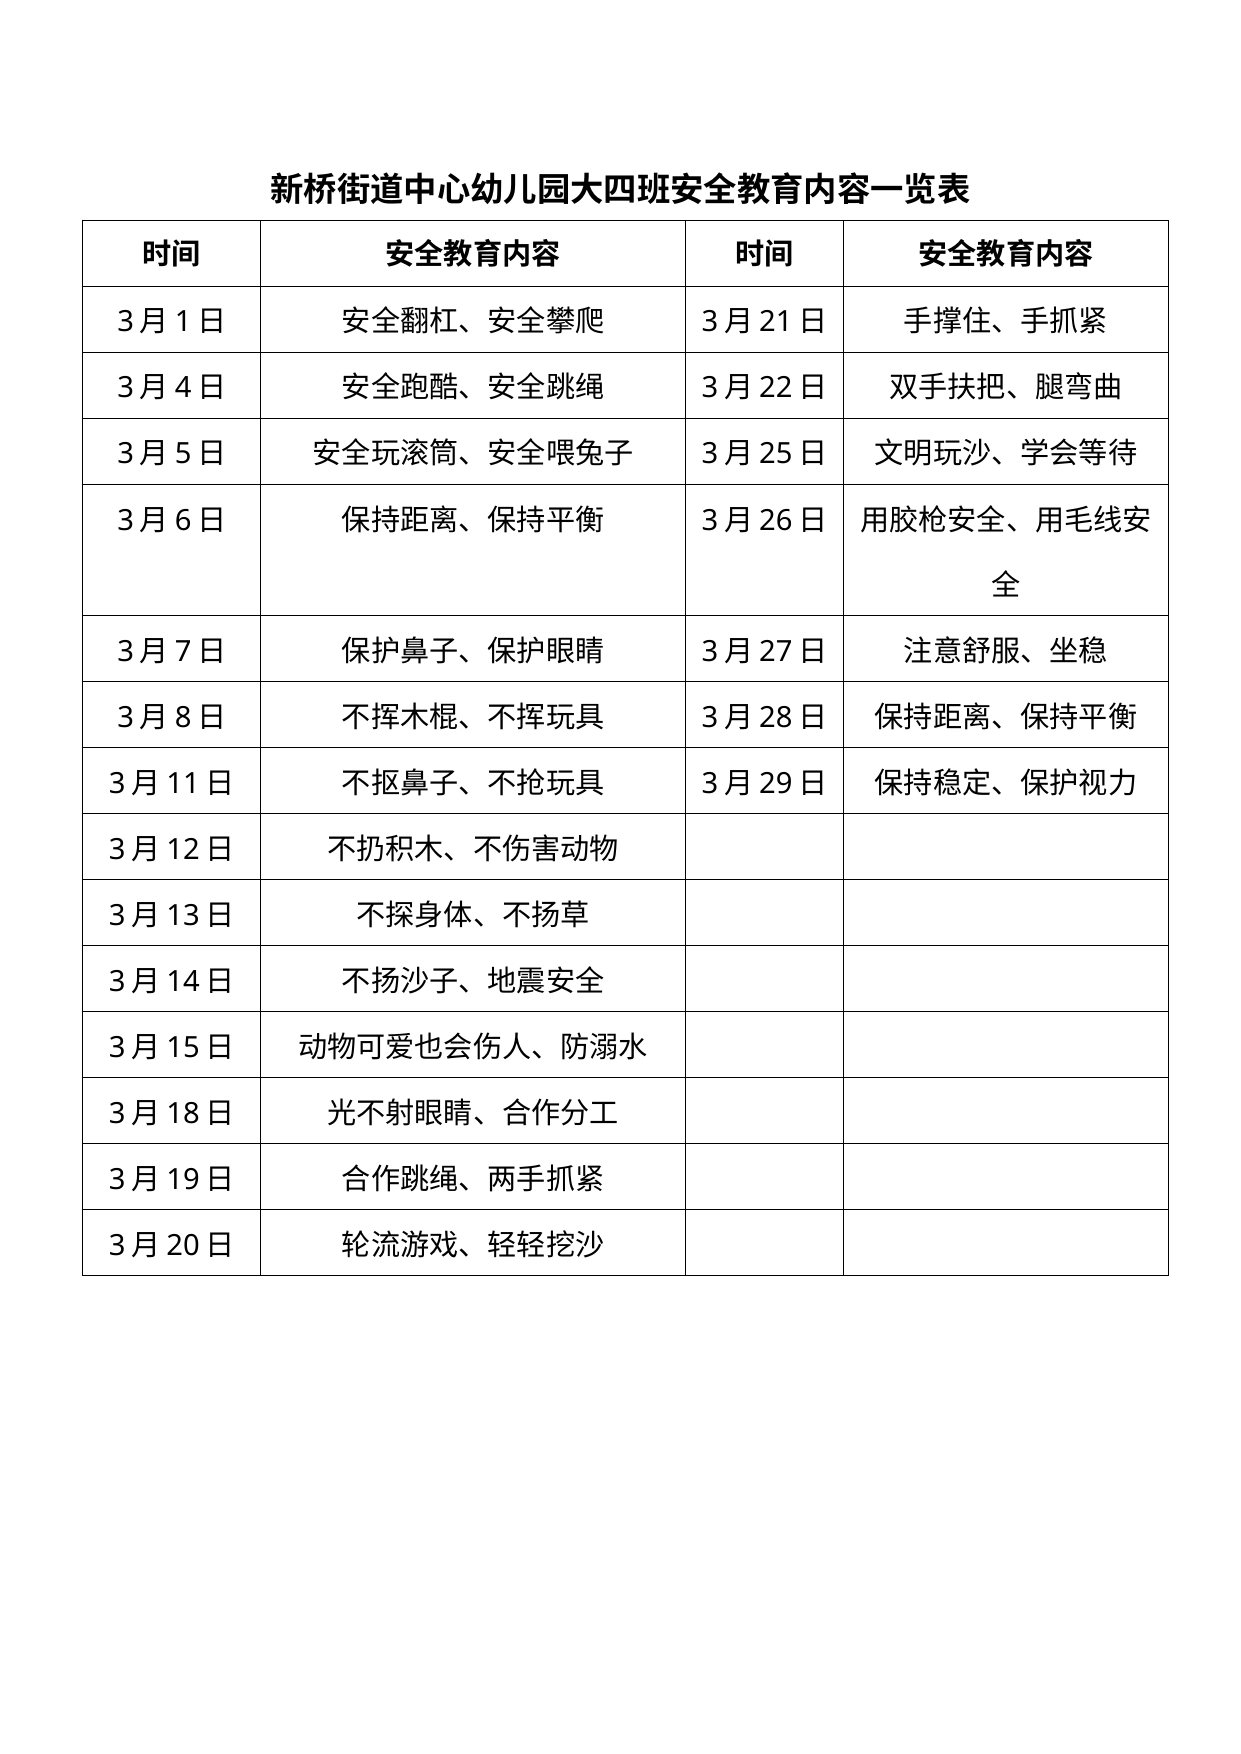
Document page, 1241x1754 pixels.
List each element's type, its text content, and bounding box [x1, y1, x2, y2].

table_cell 手撑住、手抓紧 [844, 287, 1168, 352]
text 新桥街道中心幼儿园大四班安全教育内容一览表 [136, 154, 1104, 219]
table_header 时间 [83, 221, 260, 286]
table_cell 保护鼻子、保护眼睛 [261, 616, 685, 681]
table_cell 3月1日 [83, 287, 260, 352]
table_cell [686, 1210, 843, 1275]
table_header 安全教育内容 [261, 221, 685, 286]
table_cell 安全翻杠、安全攀爬 [261, 287, 685, 352]
table_cell 动物可爱也会伤人、防溺水 [261, 1012, 685, 1077]
table_cell [686, 814, 843, 879]
table_cell 3月18日 [83, 1078, 260, 1143]
table_cell 保持距离、保持平衡 [844, 682, 1168, 747]
table_cell 轮流游戏、轻轻挖沙 [261, 1210, 685, 1275]
table_cell 3月8日 [83, 682, 260, 747]
table_cell 安全玩滚筒、安全喂兔子 [261, 419, 685, 484]
table_cell 3月14日 [83, 946, 260, 1011]
table_cell 不挥木棍、不挥玩具 [261, 682, 685, 747]
table_cell 用胶枪安全、用毛线安全 [844, 485, 1168, 615]
table_cell 不抠鼻子、不抢玩具 [261, 748, 685, 813]
table_cell 安全跑酷、安全跳绳 [261, 353, 685, 418]
table_cell 3月29日 [686, 748, 843, 813]
table_cell 3月20日 [83, 1210, 260, 1275]
table_cell 3月27日 [686, 616, 843, 681]
table_cell 3月15日 [83, 1012, 260, 1077]
table_cell 不扔积木、不伤害动物 [261, 814, 685, 879]
table_cell 双手扶把、腿弯曲 [844, 353, 1168, 418]
table_cell 3月21日 [686, 287, 843, 352]
table_cell 合作跳绳、两手抓紧 [261, 1144, 685, 1209]
table_cell 3月19日 [83, 1144, 260, 1209]
table_cell 3月13日 [83, 880, 260, 945]
table_cell [686, 1012, 843, 1077]
table_cell 不探身体、不扬草 [261, 880, 685, 945]
table_cell 保持距离、保持平衡 [261, 485, 685, 615]
table_cell [686, 1144, 843, 1209]
table_cell 3月12日 [83, 814, 260, 879]
table_cell 不扬沙子、地震安全 [261, 946, 685, 1011]
table_cell [844, 1210, 1168, 1275]
table_cell [844, 1144, 1168, 1209]
table_cell 注意舒服、坐稳 [844, 616, 1168, 681]
table_header 安全教育内容 [844, 221, 1168, 286]
table_cell 3月5日 [83, 419, 260, 484]
table_cell 3月11日 [83, 748, 260, 813]
table_cell 3月25日 [686, 419, 843, 484]
table_cell [844, 946, 1168, 1011]
table_header 时间 [686, 221, 843, 286]
table_cell 保持稳定、保护视力 [844, 748, 1168, 813]
table_cell 光不射眼睛、合作分工 [261, 1078, 685, 1143]
table_cell 3月4日 [83, 353, 260, 418]
table_cell [844, 1078, 1168, 1143]
table_cell 文明玩沙、学会等待 [844, 419, 1168, 484]
table_cell 3月7日 [83, 616, 260, 681]
table_cell 3月26日 [686, 485, 843, 615]
table_cell [686, 1078, 843, 1143]
table_cell [844, 1012, 1168, 1077]
table_cell [686, 880, 843, 945]
table_cell [686, 946, 843, 1011]
table_cell 3月28日 [686, 682, 843, 747]
table_cell [844, 814, 1168, 879]
table_cell 3月22日 [686, 353, 843, 418]
table_cell [844, 880, 1168, 945]
table_cell 3月6日 [83, 485, 260, 615]
